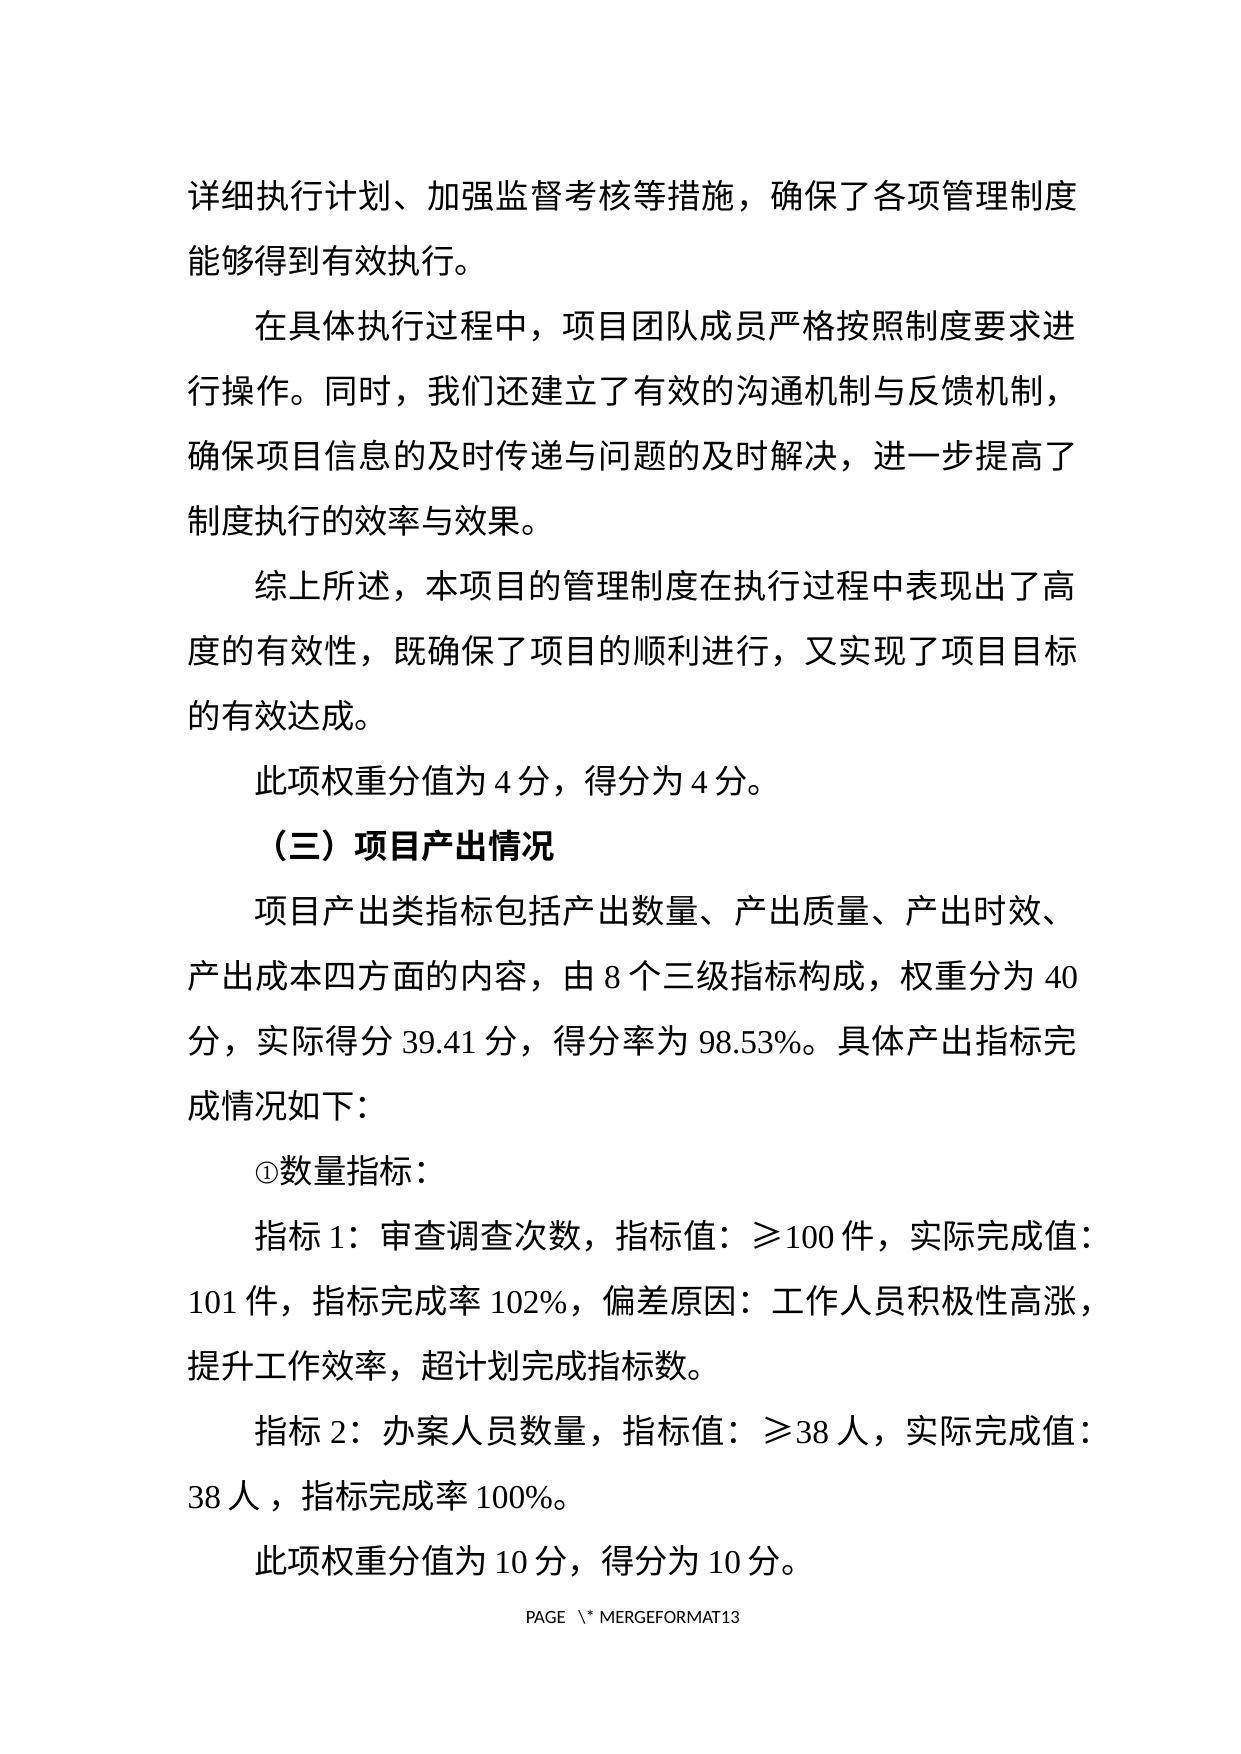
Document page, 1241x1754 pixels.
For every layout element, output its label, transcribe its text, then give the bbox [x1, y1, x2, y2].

text 此项权重分值为10分，得分为10分。 [187, 1527, 1078, 1592]
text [187, 162, 1078, 292]
text 综上所述，本项目的管理制度在执行过程中表现出了高度的有效性，既确保了项目的顺利进行，又实现了项目目标的有效达成。 [187, 552, 1078, 747]
text 指标2：办案人员数量，指标值：≥38人，实际完成值：38人 ，指标完成率100%。 [187, 1397, 1078, 1527]
list 项目产出情况 [187, 812, 1078, 877]
text ①数量指标： [187, 1137, 1078, 1202]
text 此项权重分值为4分，得分为4分。 [187, 747, 1078, 812]
text 指标1：审查调查次数，指标值：≥100件，实际完成值：101件，指标完成率102%，偏差原因：工作人员积极性高涨，提升工作效率，超计划完成指标数。 [187, 1202, 1078, 1397]
text 在具体执行过程中，项目团队成员严格按照制度要求进行操作。同时，我们还建立了有效的沟通机制与反馈机制，确保项目信息的及时传递与问题的及时解决，进一步提高了制度执行的效率与效果。 [187, 292, 1078, 552]
text 项目产出类指标包括产出数量、产出质量、产出时效、产出成本四方面的内容，由8个三级指标构成，权重分为40分，实际得分39.41分，得分率为98.53%。具体产出指标完成情况如下： [187, 877, 1078, 1137]
